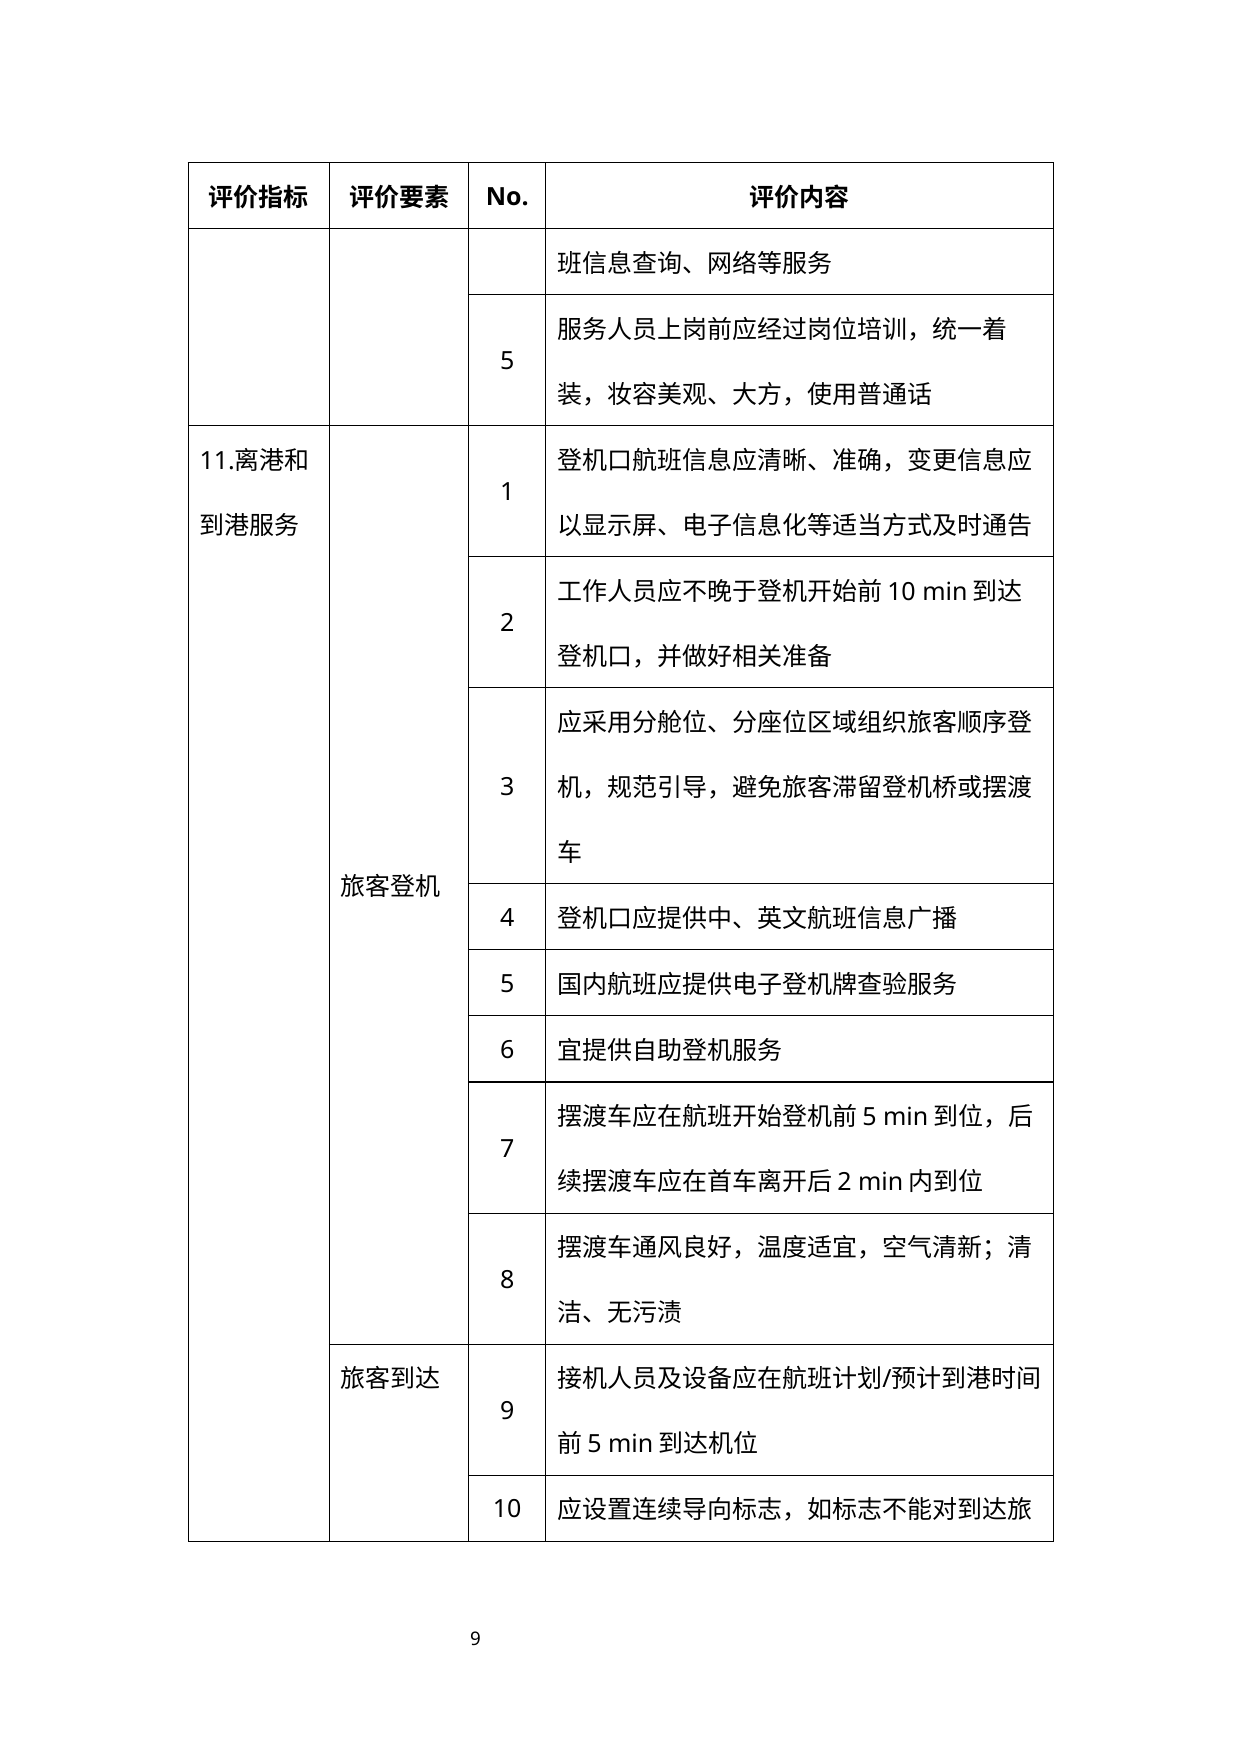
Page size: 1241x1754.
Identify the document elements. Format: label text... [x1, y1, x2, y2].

table_cell 服务人员上岗前应经过岗位培训，统一着装，妆容美观、大方，使用普通话 [546, 295, 1053, 425]
table_cell 摆渡车应在航班开始登机前5 min到位，后续摆渡车应在首车离开后2 min内到位 [546, 1083, 1053, 1212]
table_cell 9 [469, 1345, 545, 1474]
table_cell 应设置连续导向标志，如标志不能对到达旅客提供连续引导，应提供人工引导。 [546, 1476, 1053, 1541]
table_header No. [469, 163, 545, 228]
table_cell 摆渡车通风良好，温度适宜，空气清新；清洁、无污渍 [546, 1214, 1053, 1343]
table_cell 3 [469, 688, 545, 883]
table_cell 旅客到达 [330, 1345, 468, 1541]
table_cell 登机口航班信息应清晰、准确，变更信息应以显示屏、电子信息化等适当方式及时通告 [546, 426, 1053, 556]
table_cell 2 [469, 557, 545, 687]
table_cell 10 [469, 1476, 545, 1541]
table_cell 5 [469, 950, 545, 1015]
table_cell 6 [469, 1016, 545, 1081]
table_cell 4 [469, 884, 545, 949]
table_cell 登机口应提供中、英文航班信息广播 [546, 884, 1053, 949]
table_cell 11.离港和到港服务 [189, 426, 329, 1541]
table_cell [546, 229, 1053, 294]
table_cell 工作人员应不晚于登机开始前10 min到达登机口，并做好相关准备 [546, 557, 1053, 687]
table_cell 7 [469, 1083, 545, 1212]
table_cell 1 [469, 426, 545, 556]
table_cell 接机人员及设备应在航班计划/预计到港时间前5 min到达机位 [546, 1345, 1053, 1474]
table_cell 国内航班应提供电子登机牌查验服务 [546, 950, 1053, 1015]
table_header 评价内容 [546, 163, 1053, 228]
table_header 评价要素 [330, 163, 468, 228]
table_cell 应采用分舱位、分座位区域组织旅客顺序登机，规范引导，避免旅客滞留登机桥或摆渡车 [546, 688, 1053, 883]
table_cell 5 [469, 295, 545, 425]
table_header 评价指标 [189, 163, 329, 228]
table_cell 4 [469, 229, 545, 294]
table_cell 宜提供自助登机服务 [546, 1016, 1053, 1081]
table_cell 8 [469, 1214, 545, 1343]
table_cell 旅客登机 [330, 426, 468, 1343]
